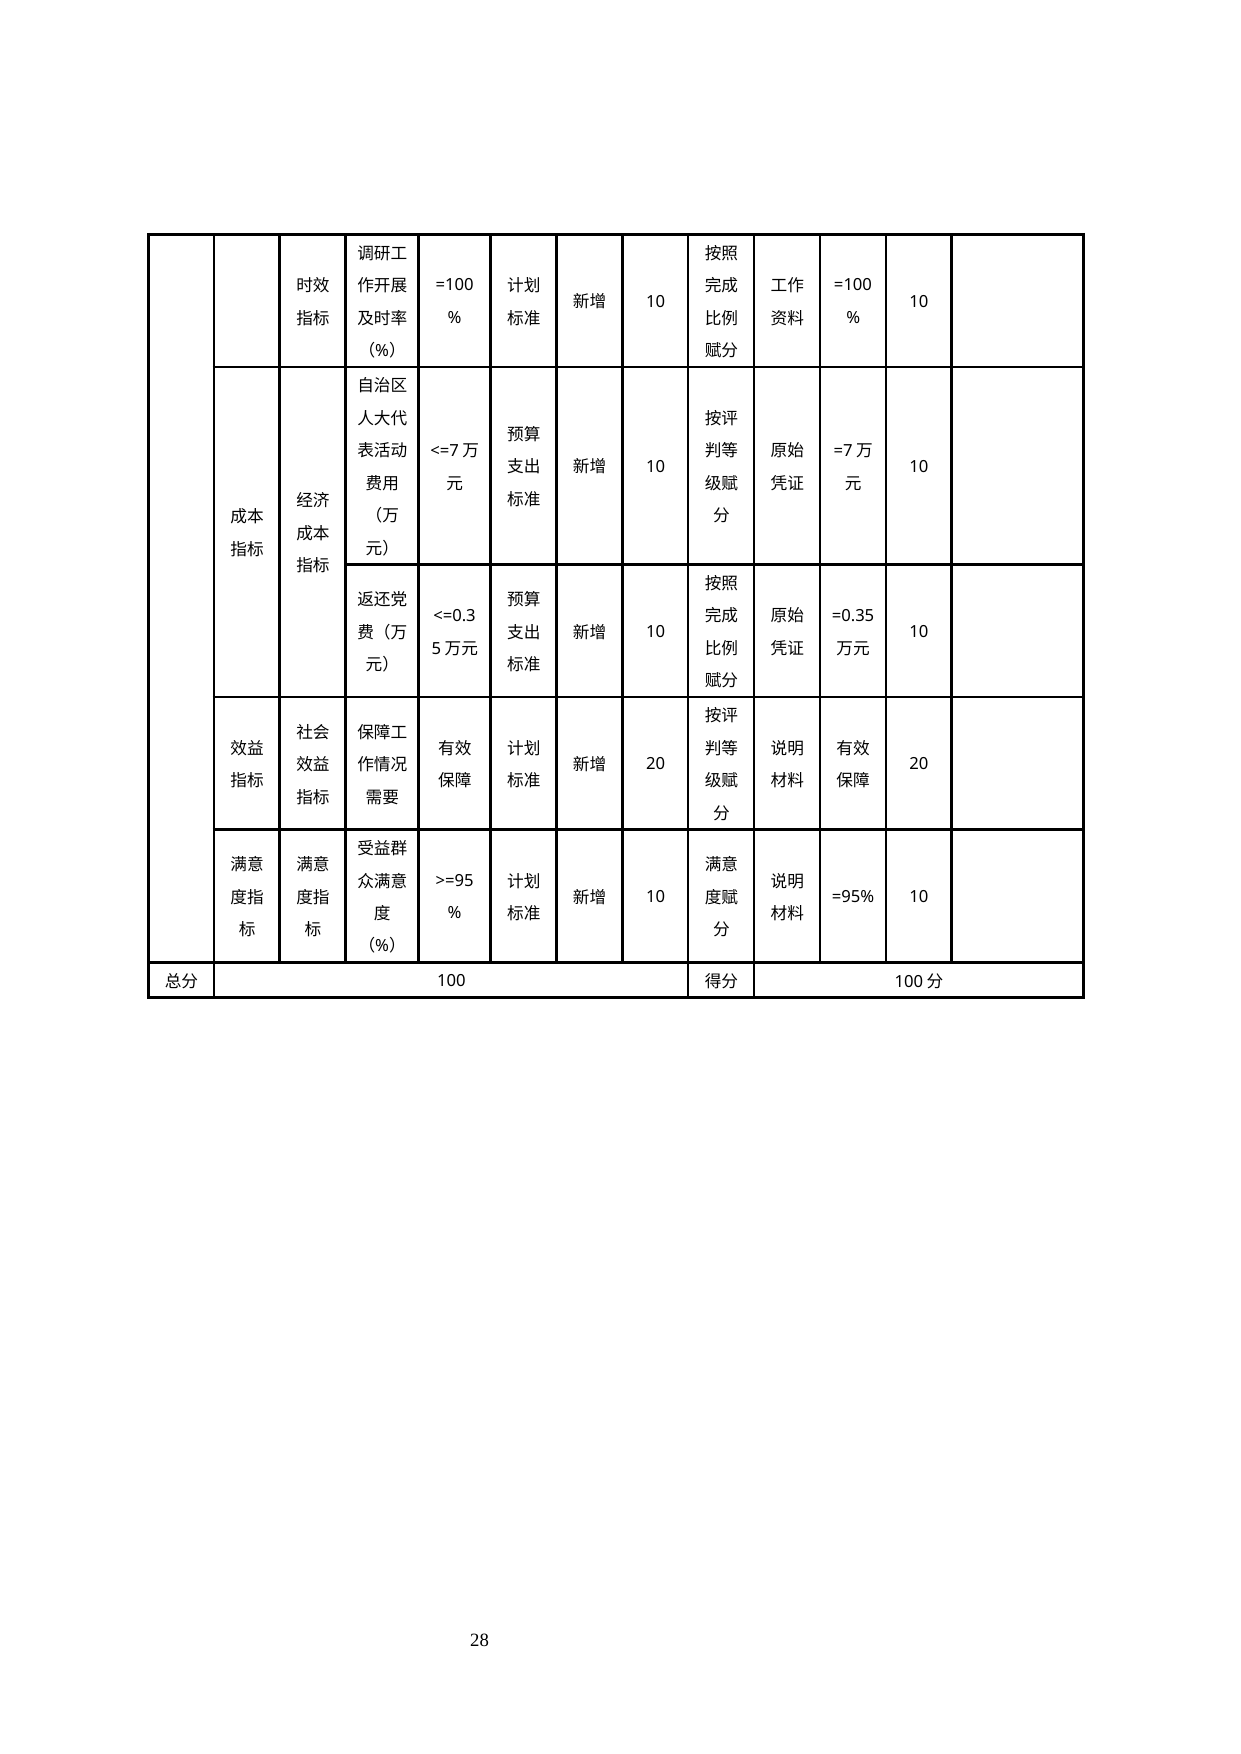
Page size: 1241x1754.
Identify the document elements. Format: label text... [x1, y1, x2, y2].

table_cell 总分 [150, 964, 213, 996]
table_cell 预算支出标准 [492, 566, 555, 696]
table_cell 按照完成比例赋分 [689, 566, 753, 696]
table_cell =100% [420, 236, 489, 366]
table_cell 原始凭证 [755, 566, 819, 696]
table_cell 10 [624, 831, 687, 961]
table_cell [953, 236, 1082, 366]
table_cell =7万元 [821, 368, 885, 563]
table_cell 有效保障 [420, 698, 489, 828]
table_cell =100% [821, 236, 885, 366]
table_cell 满意度赋分 [689, 831, 753, 961]
table_cell 新增 [558, 566, 621, 696]
table_cell 计划标准 [492, 236, 555, 366]
table_cell 100 [215, 964, 687, 996]
table_cell 20 [887, 698, 950, 828]
table_cell 10 [624, 566, 687, 696]
table_cell 计划标准 [492, 831, 555, 961]
table_cell 新增 [558, 698, 621, 828]
table_cell 效益指标 [215, 698, 278, 828]
table_cell [953, 566, 1082, 696]
table_cell 新增 [558, 831, 621, 961]
table_cell 返还党费（万元） [347, 566, 417, 696]
table_cell 20 [624, 698, 687, 828]
table_cell 说明材料 [755, 698, 819, 828]
table_cell 自治区人大代表活动费用（万元） [347, 368, 417, 563]
table_cell =0.35万元 [821, 566, 885, 696]
table_cell 10 [624, 368, 687, 563]
table_cell 按照完成比例赋分 [689, 236, 753, 366]
table_cell 保障工作情况需要 [347, 698, 417, 828]
table_cell 满意度指标 [215, 831, 278, 961]
table_cell 调研工作开展及时率（%） [347, 236, 417, 366]
table_cell 满意度指标 [281, 831, 344, 961]
table_cell 经济成本指标 [281, 368, 344, 696]
table_cell =95% [821, 831, 885, 961]
table_cell 说明材料 [755, 831, 819, 961]
table_cell 时效指标 [281, 236, 344, 366]
table_cell 工作资料 [755, 236, 819, 366]
table_cell 原始凭证 [755, 368, 819, 563]
table_cell 有效保障 [821, 698, 885, 828]
table_cell 受益群众满意度（%） [347, 831, 417, 961]
table_cell 新增 [558, 236, 621, 366]
table_cell >=95% [420, 831, 489, 961]
table_cell 10 [887, 566, 950, 696]
table_cell [953, 698, 1082, 828]
table_cell 成本指标 [215, 368, 278, 696]
table_cell 按评判等级赋分 [689, 368, 753, 563]
table_cell <=0.35万元 [420, 566, 489, 696]
table_cell 新增 [558, 368, 621, 563]
table_cell 100分 [755, 964, 1082, 996]
table_cell 计划标准 [492, 698, 555, 828]
table_cell <=7万元 [420, 368, 489, 563]
table_cell 10 [887, 831, 950, 961]
table_cell 预算支出标准 [492, 368, 555, 563]
table_cell 10 [887, 368, 950, 563]
table_cell 按评判等级赋分 [689, 698, 753, 828]
table_cell 10 [887, 236, 950, 366]
table_cell 社会效益指标 [281, 698, 344, 828]
table_cell [953, 368, 1082, 563]
table_cell [953, 831, 1082, 961]
table_cell 10 [624, 236, 687, 366]
table_cell 得分 [689, 964, 753, 996]
